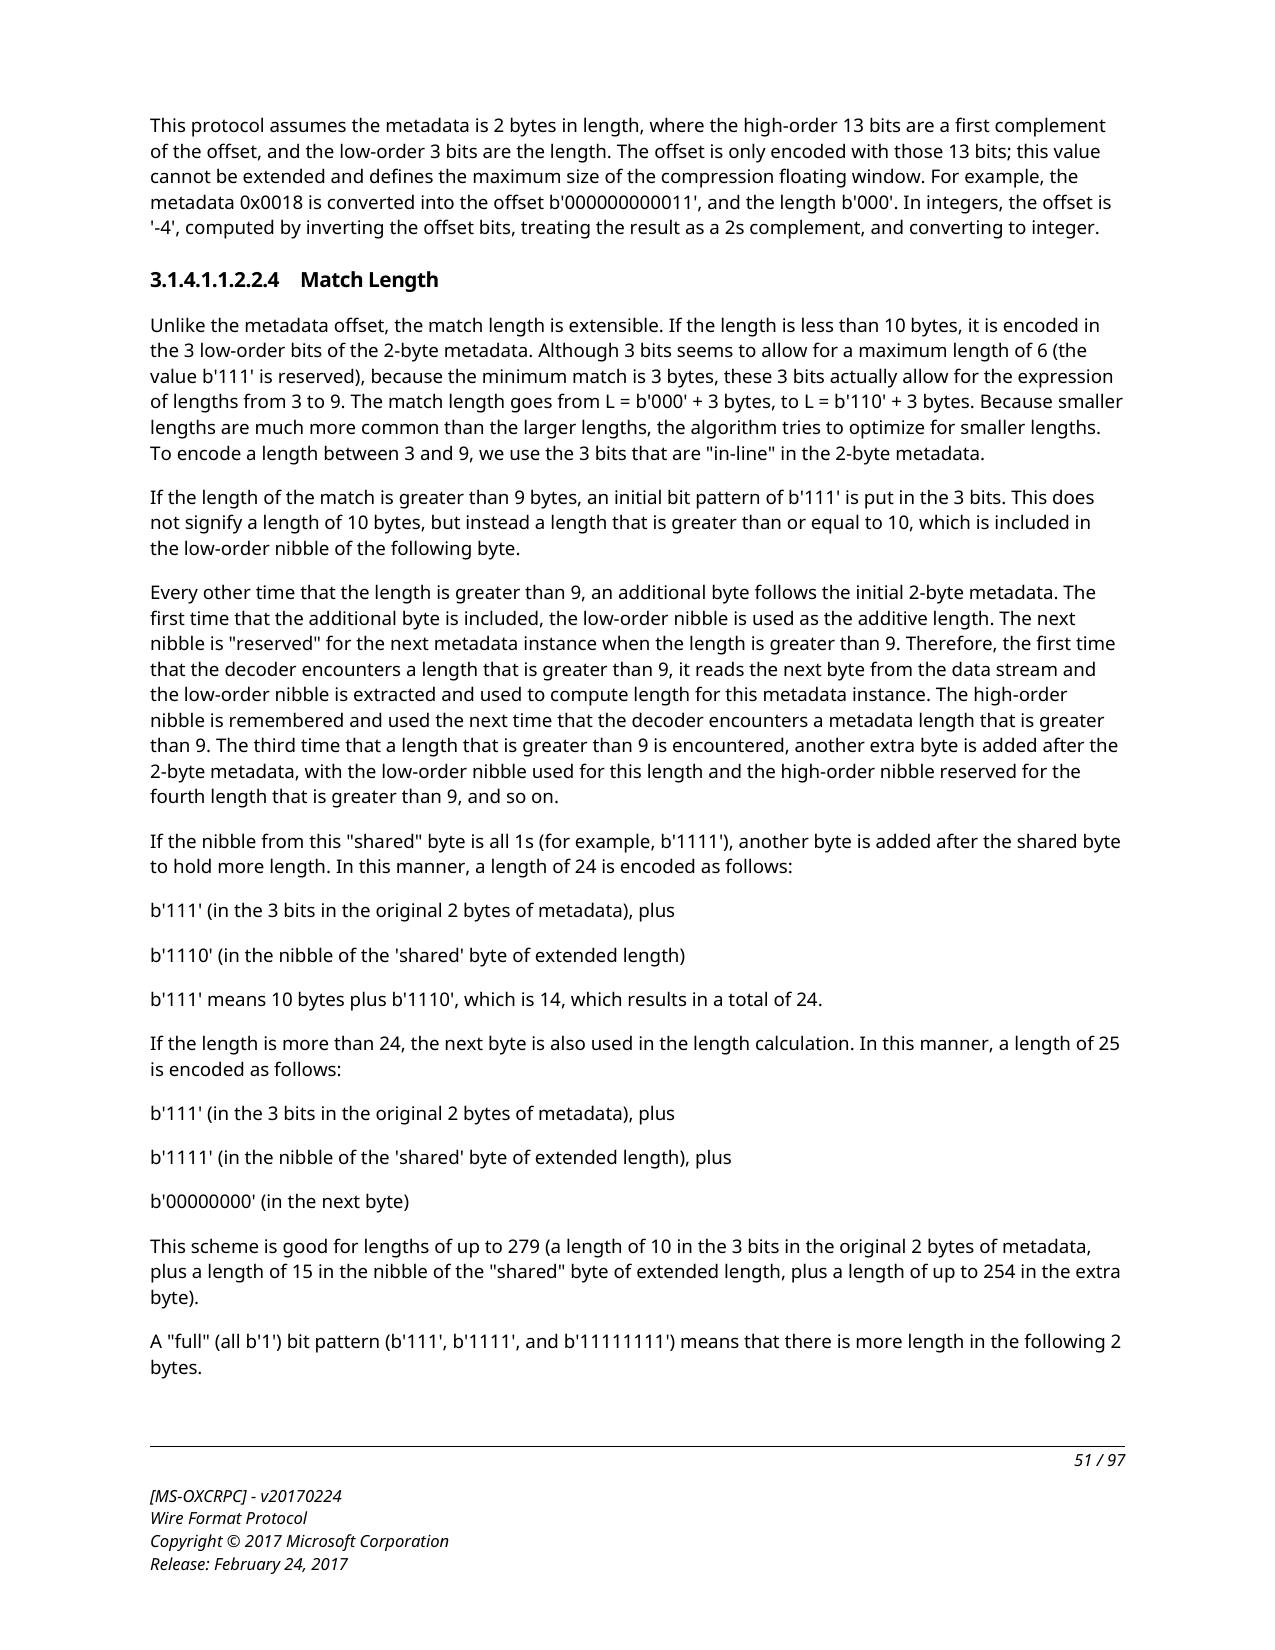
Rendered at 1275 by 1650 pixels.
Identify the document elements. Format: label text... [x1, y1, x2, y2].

text If the length of the match is greater than 9 bytes, an initial bit pattern of b'111' is put in the 3 bits. This does not signify a length of 10 bytes, but instead a length that is greater than or equal to 10, which is included in the low-order nibble of the following byte. [150, 484, 1125, 561]
text A "full" (all b'1') bit pattern (b'111', b'1111', and b'11111111') means that there is more length in the following 2 bytes. [150, 1328, 1125, 1379]
text b'00000000' (in the next byte) [150, 1189, 1125, 1214]
text b'111' (in the 3 bits in the original 2 bytes of metadata), plus [150, 898, 1125, 923]
text b'1111' (in the nibble of the 'shared' byte of extended length), plus [150, 1144, 1125, 1170]
subtitle Match Length [150, 265, 1125, 293]
text Every other time that the length is greater than 9, an additional byte follows the initial 2-byte metadata. The first time that the additional byte is included, the low-order nibble is used as the additive length. The next nibble is "reserved" for the next metadata instance when the length is greater than 9. Therefore, the first time that the decoder encounters a length that is greater than 9, it reads the next byte from the data stream and the low-order nibble is extracted and used to compute length for this metadata instance. The high-order nibble is remembered and used the next time that the decoder encounters a metadata length that is greater than 9. The third time that a length that is greater than 9 is encountered, another extra byte is added after the 2-byte metadata, with the low-order nibble used for this length and the high-order nibble reserved for the fourth length that is greater than 9, and so on. [150, 579, 1125, 809]
text This scheme is good for lengths of up to 279 (a length of 10 in the 3 bits in the original 2 bytes of metadata, plus a length of 15 in the nibble of the "shared" byte of extended length, plus a length of up to 254 in the extra byte). [150, 1233, 1125, 1310]
text If the length is more than 24, the next byte is also used in the length calculation. In this manner, a length of 25 is encoded as follows: [150, 1031, 1125, 1082]
text b'111' means 10 bytes plus b'1110', which is 14, which results in a total of 24. [150, 986, 1125, 1012]
text b'1110' (in the nibble of the 'shared' byte of extended length) [150, 942, 1125, 967]
text This protocol assumes the metadata is 2 bytes in length, where the high-order 13 bits are a first complement of the offset, and the low-order 3 bits are the length. The offset is only encoded with those 13 bits; this value cannot be extended and defines the maximum size of the compression floating window. For example, the metadata 0x0018 is converted into the offset b'000000000011', and the length b'000'. In integers, the offset is '-4', computed by inverting the offset bits, treating the result as a 2s complement, and converting to integer. [150, 112, 1125, 240]
text If the nibble from this "shared" byte is all 1s (for example, b'1111'), another byte is added after the shared byte to hold more length. In this manner, a length of 24 is encoded as follows: [150, 828, 1125, 879]
text Unlike the metadata offset, the match length is extensible. If the length is less than 10 bytes, it is encoded in the 3 low-order bits of the 2-byte metadata. Although 3 bits seems to allow for a maximum length of 6 (the value b'111' is reserved), because the minimum match is 3 bytes, these 3 bits actually allow for the expression of lengths from 3 to 9. The match length goes from L = b'000' + 3 bytes, to L = b'110' + 3 bytes. Because smaller lengths are much more common than the larger lengths, the algorithm tries to optimize for smaller lengths. To encode a length between 3 and 9, we use the 3 bits that are "in-line" in the 2-byte metadata. [150, 312, 1125, 465]
text b'111' (in the 3 bits in the original 2 bytes of metadata), plus [150, 1100, 1125, 1126]
